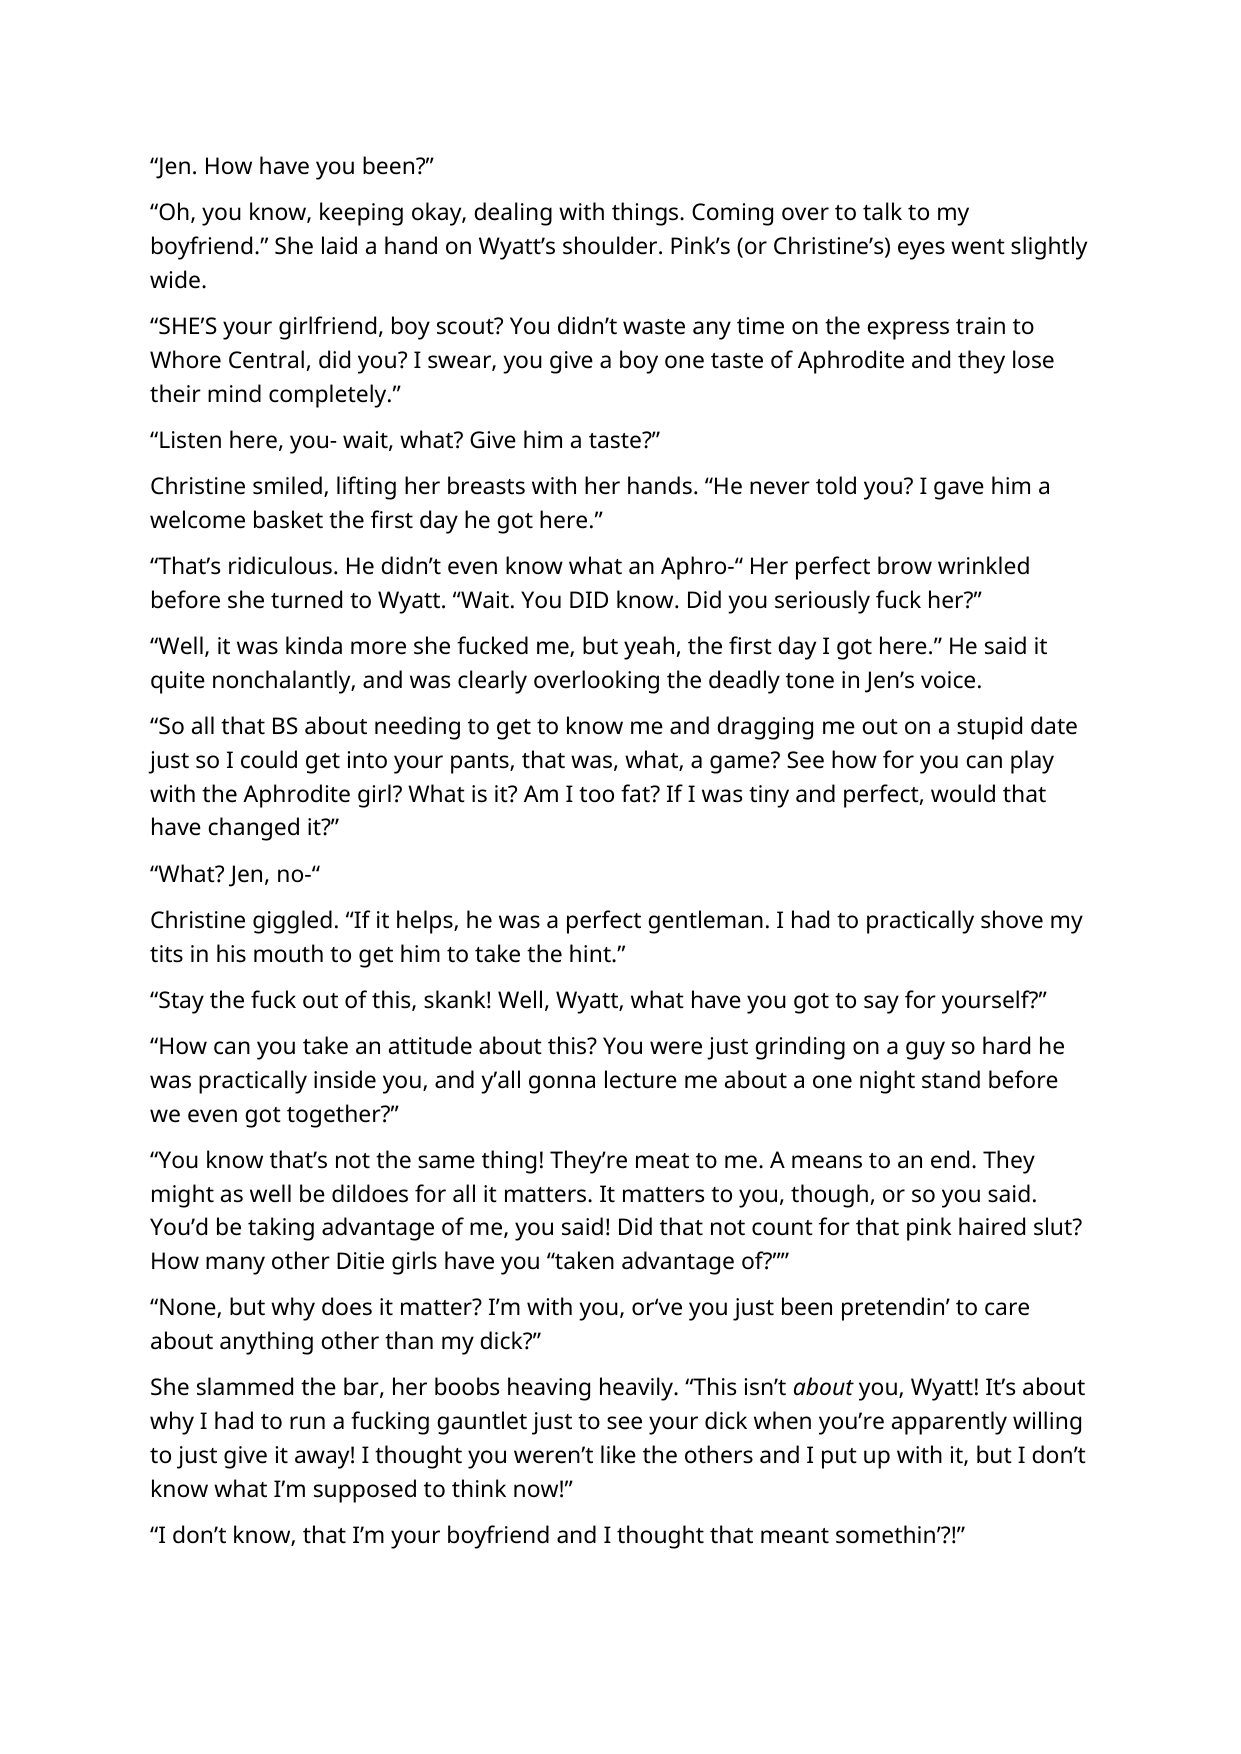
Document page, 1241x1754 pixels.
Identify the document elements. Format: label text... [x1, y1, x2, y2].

text “So all that BS about needing to get to know me and dragging me out on a stupid date just so I could get into your pants, that was, what, a game? See how for you can play with the Aphrodite girl? What is it? Am I too fat? If I was tiny and perfect, would that have changed it?” [150, 710, 1090, 842]
text “Listen here, you- wait, what? Give him a taste?” [150, 424, 1090, 455]
text Christine smiled, lifting her breasts with her hands. “He never told you? I gave him a welcome basket the first day he got here.” [150, 470, 1090, 535]
text “I don’t know, that I’m your boyfriend and I thought that meant somethin’?!” [150, 1519, 1090, 1550]
text “Well, it was kinda more she fucked me, but yeah, the first day I got here.” He said it quite nonchalantly, and was clearly overlooking the deadly tone in Jen’s voice. [150, 630, 1090, 695]
text “That’s ridiculous. He didn’t even know what an Aphro-“ Her perfect brow wrinkled before she turned to Wyatt. “Wait. You DID know. Did you seriously fuck her?” [150, 550, 1090, 615]
text “SHE’S your girlfriend, boy scout? You didn’t waste any time on the express train to Whore Central, did you? I swear, you give a boy one taste of Aphrodite and they lose their mind completely.” [150, 310, 1090, 409]
text “None, but why does it matter? I’m with you, or‘ve you just been pretendin’ to care about anything other than my dick?” [150, 1291, 1090, 1356]
text She slammed the bar, her boobs heaving heavily. “This isn’t about you, Wyatt! It’s about why I had to run a fucking gauntlet just to see your dick when you’re apparently willing to just give it away! I thought you weren’t like the others and I put up with it, but I don’t know what I’m supposed to think now!” [150, 1371, 1090, 1504]
text “Jen. How have you been?” [150, 150, 1090, 181]
text “What? Jen, no-“ [150, 857, 1090, 889]
text Christine giggled. “If it helps, he was a perfect gentleman. I had to practically shove my tits in his mouth to get him to take the hint.” [150, 904, 1090, 969]
text “How can you take an attitude about this? You were just grinding on a guy so hard he was practically inside you, and y’all gonna lecture me about a one night stand before we even got together?” [150, 1030, 1090, 1129]
text “Stay the fuck out of this, skank! Well, Wyatt, what have you got to say for yourself?” [150, 984, 1090, 1015]
text “You know that’s not the same thing! They’re meat to me. A means to an end. They might as well be dildoes for all it matters. It matters to you, though, or so you said. You’d be taking advantage of me, you said! Did that not count for that pink haired slut? How many other Ditie girls have you “taken advantage of?”” [150, 1144, 1090, 1276]
text “Oh, you know, keeping okay, dealing with things. Coming over to talk to my boyfriend.” She laid a hand on Wyatt’s shoulder. Pink’s (or Christine’s) eyes went slightly wide. [150, 196, 1090, 295]
